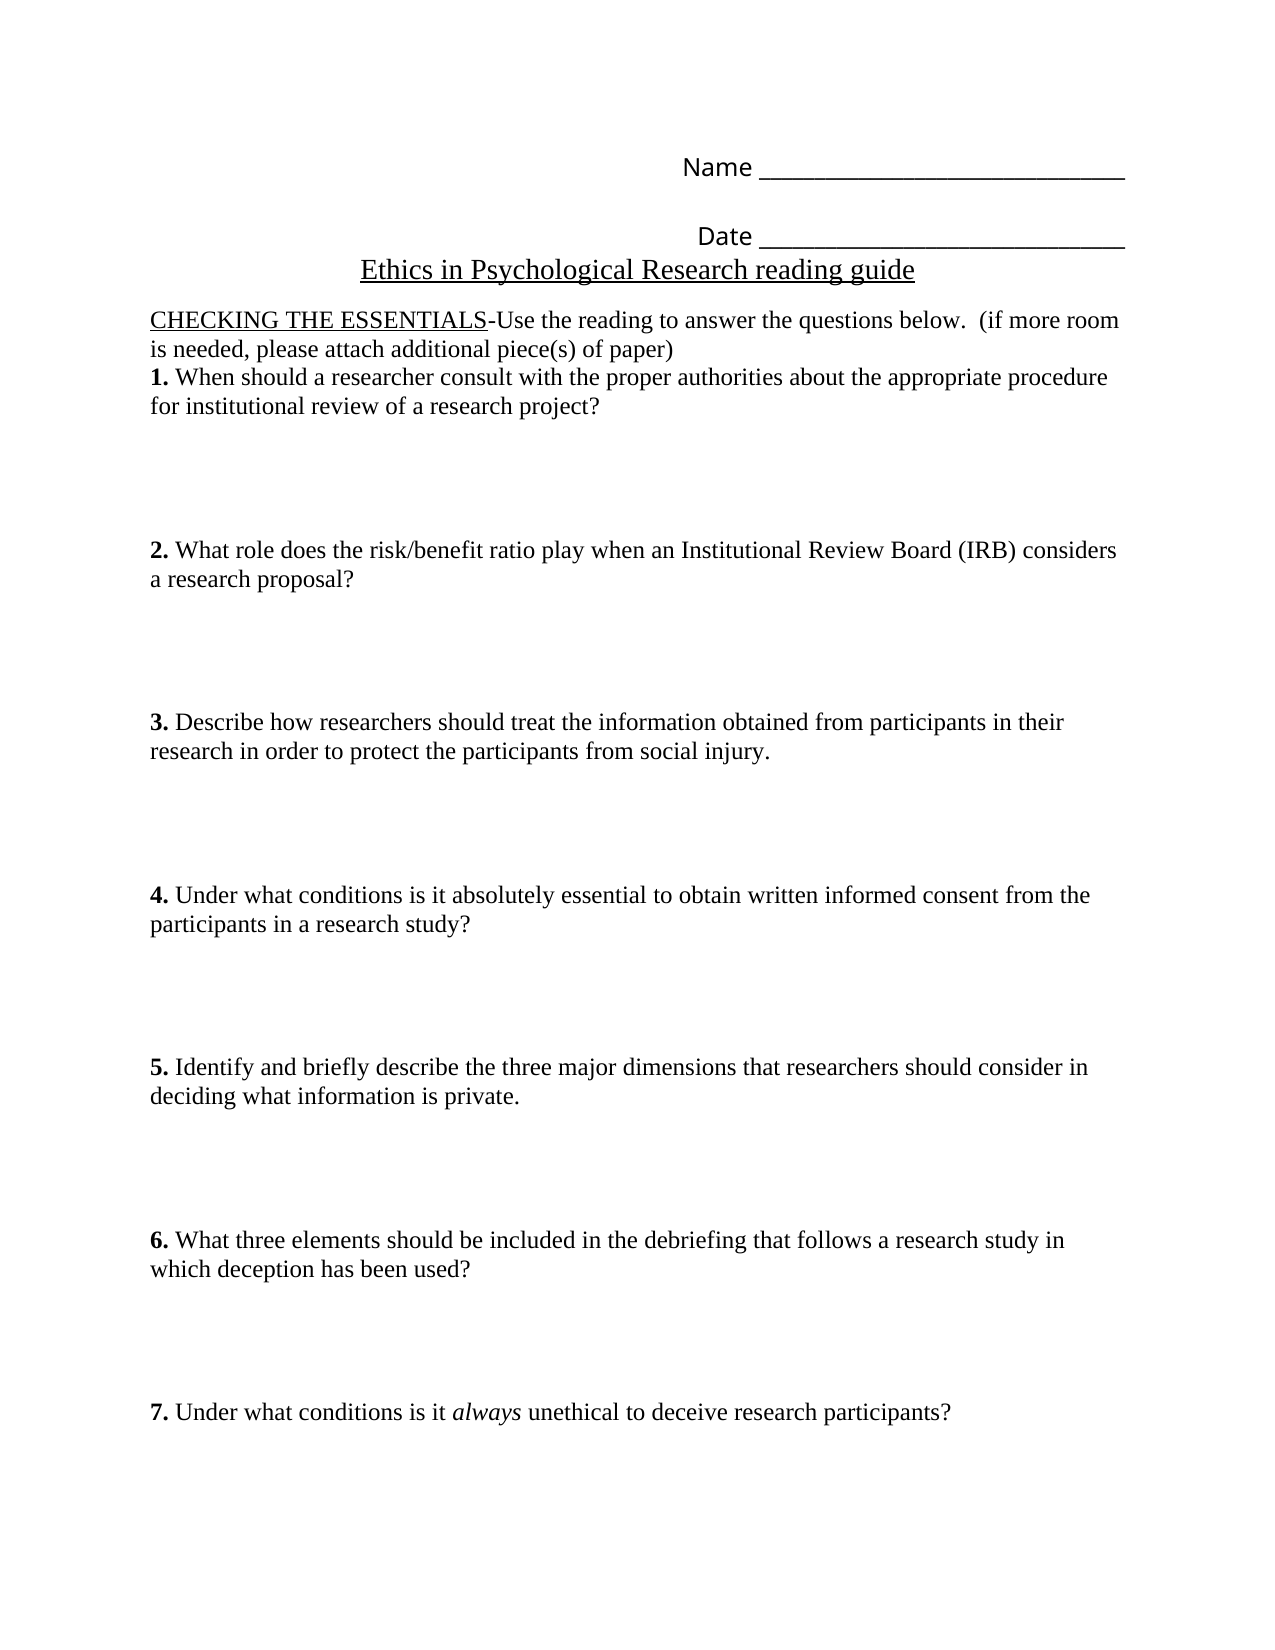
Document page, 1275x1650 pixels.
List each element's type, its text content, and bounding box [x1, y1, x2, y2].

text Name _________________________________ [150, 150, 1125, 184]
text 4. Under what conditions is it absolutely essential to obtain written informed consent from the participants in a research study? [150, 880, 1125, 937]
text 1. When should a researcher consult with the proper authorities about the appropriate procedure for institutional review of a research project? [150, 362, 1125, 420]
text Ethics in Psychological Research reading guide [150, 252, 1125, 286]
text CHECKING THE ESSENTIALS-Use the reading to answer the questions below. (if more room is needed, please attach additional piece(s) of paper) [150, 305, 1125, 362]
text 5. Identify and briefly describe the three major dimensions that researchers should consider in deciding what information is private. [150, 1052, 1125, 1110]
text 2. What role does the risk/benefit ratio play when an Institutional Review Board (IRB) considers a research proposal? [150, 535, 1125, 592]
text 7. Under what conditions is it always unethical to deceive research participants? [150, 1397, 1125, 1426]
text Date _________________________________ [150, 218, 1125, 252]
text 3. Describe how researchers should treat the information obtained from participants in their research in order to protect the participants from social injury. [150, 707, 1125, 765]
text 6. What three elements should be included in the debriefing that follows a research study in which deception has been used? [150, 1225, 1125, 1282]
